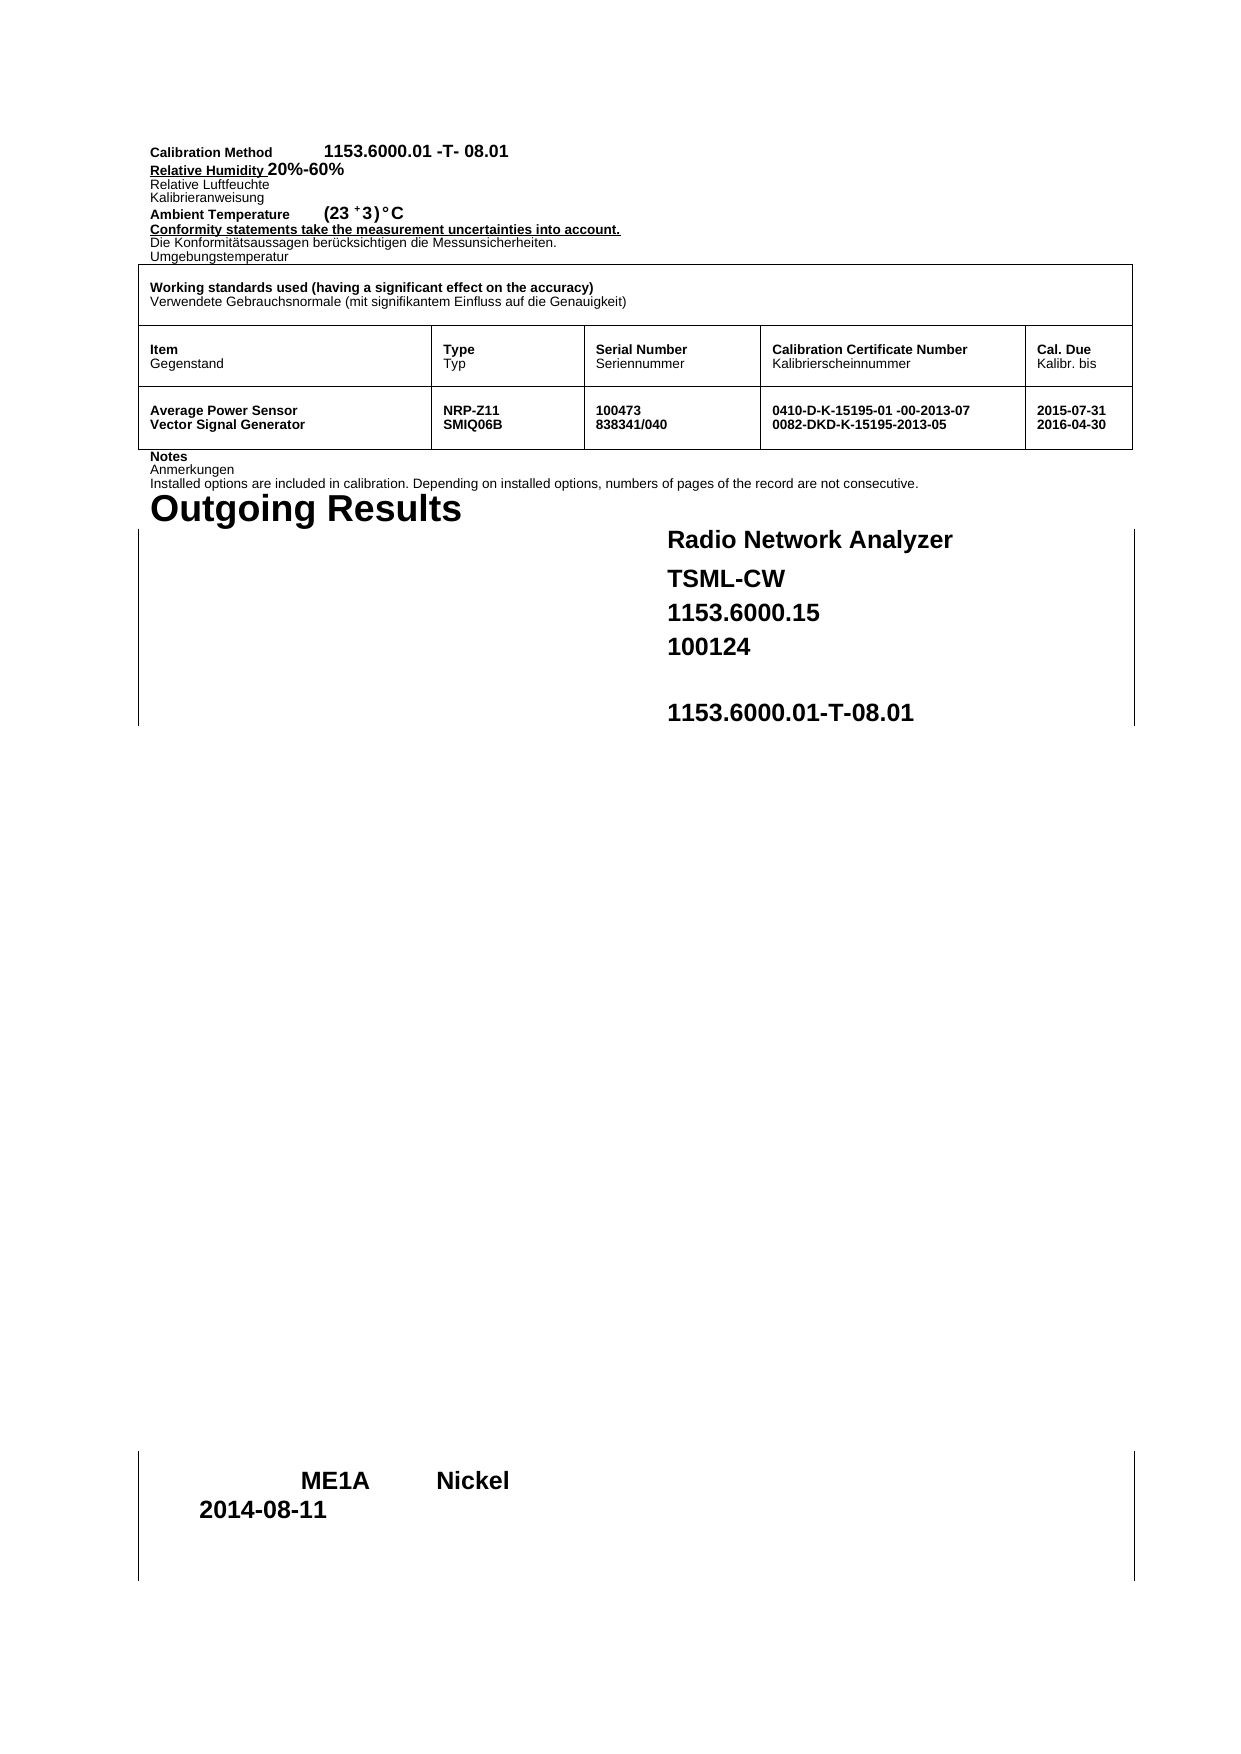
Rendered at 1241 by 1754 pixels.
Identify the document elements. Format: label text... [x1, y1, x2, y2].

text Kalibrieranweisung [150, 192, 1147, 206]
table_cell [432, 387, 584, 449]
text Ambient Temperature (23 +3)°C [377, 206, 1147, 223]
text Relative Humidity 20%-60% [150, 161, 1147, 178]
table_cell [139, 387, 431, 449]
text Ambient Temperature (23 +3)°C [150, 206, 326, 223]
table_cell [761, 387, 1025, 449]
text Anmerkungen [150, 464, 1147, 477]
text Die Konformitätsaussagen berücksichtigen die Messunsicherheiten. [150, 237, 1147, 250]
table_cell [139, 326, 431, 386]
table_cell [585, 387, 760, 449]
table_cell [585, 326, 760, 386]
text Notes [150, 450, 1147, 464]
text Conformity statements take the measurement uncertainties into account. [150, 223, 1147, 237]
subtitle Outgoing Results [150, 491, 1147, 528]
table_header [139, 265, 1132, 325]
text Installed options are included in calibration. Depending on installed options, numbers of pages of the record are not consecutive. [150, 477, 1147, 491]
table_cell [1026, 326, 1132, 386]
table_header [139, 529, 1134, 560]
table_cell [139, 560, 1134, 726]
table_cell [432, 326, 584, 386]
text Umgebungstemperatur [150, 250, 1147, 264]
subtitle Calibration Method 1153.6000.01 -T- 08.01 [150, 143, 1147, 161]
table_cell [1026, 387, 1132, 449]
text Relative Luftfeuchte [150, 178, 1147, 192]
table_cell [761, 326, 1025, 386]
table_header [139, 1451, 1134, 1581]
